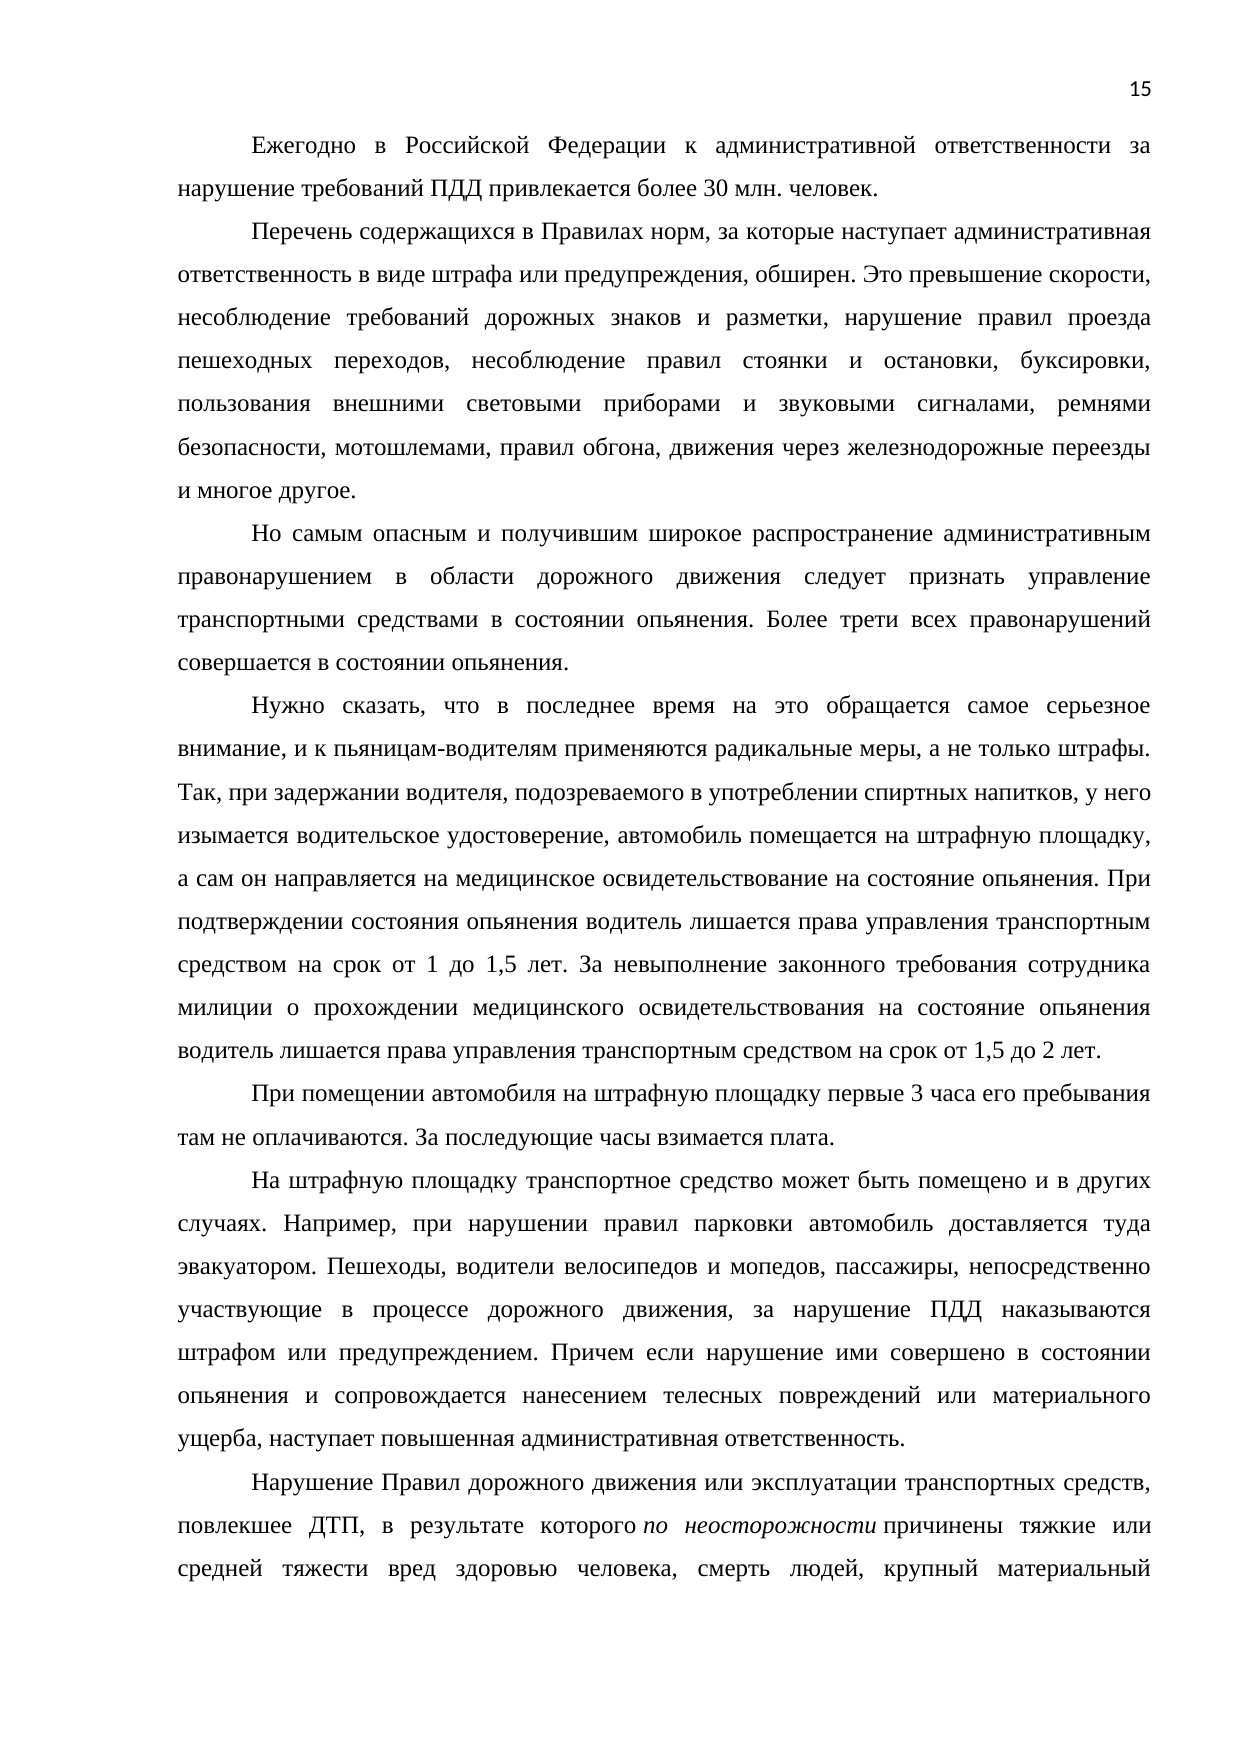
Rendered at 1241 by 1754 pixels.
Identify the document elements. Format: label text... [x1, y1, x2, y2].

text При помещении автомобиля на штрафную площадку первые 3 часа его пребывания там не оплачиваются. За последующие часы взимается плата. [177, 1078, 1152, 1150]
text На штрафную площадку транспортное средство может быть помещено и в других случаях. Например, при нарушении правил парковки автомобиль доставляется туда эвакуатором. Пешеходы, водители велосипедов и мопедов, пассажиры, непосредственно участвующие в процессе дорожного движения, за нарушение ПДД наказываются штрафом или предупреждением. Причем если нарушение ими совершено в состоянии опьянения и сопровождается нанесением телесных повреждений или материального ущерба, наступает повышенная административная ответственность. [177, 1165, 1152, 1452]
text Ежегодно в Российской Федерации к административной ответственности за нарушение требований ПДД привлекается более 30 млн. человек. [177, 130, 1152, 202]
text Нужно сказать, что в последнее время на это обращается самое серьезное внимание, и к пьяницам-водителям применяются радикальные меры, а не только штрафы. Так, при задержании водителя, подозреваемого в употреблении спиртных напитков, у него изымается водительское удостоверение, автомобиль помещается на штрафную площадку, а сам он направляется на медицинское освидетельствование на состояние опьянения. При подтверждении состояния опьянения водитель лишается права управления транспортным средством на срок от 1 до 1,5 лет. За невыполнение законного требования сотрудника милиции о прохождении медицинского освидетельствования на состояние опьянения водитель лишается права управления транспортным средством на срок от 1,5 до 2 лет. [177, 690, 1152, 1064]
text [177, 1467, 1152, 1582]
text Перечень содержащихся в Правилах норм, за которые наступает административная ответственность в виде штрафа или предупреждения, обширен. Это превышение скорости, несоблюдение требований дорожных знаков и разметки, нарушение правил проезда пешеходных переходов, несоблюдение правил стоянки и остановки, буксировки, пользования внешними световыми приборами и звуковыми сигналами, ремнями безопасности, мотошлемами, правил обгона, движения через железнодорожные переезды и многое другое. [177, 216, 1152, 503]
text Но самым опасным и получившим широкое распространение административным правонарушением в области дорожного движения следует признать управление транспортными средствами в состоянии опьянения. Более трети всех правонарушений совершается в состоянии опьянения. [177, 518, 1152, 676]
